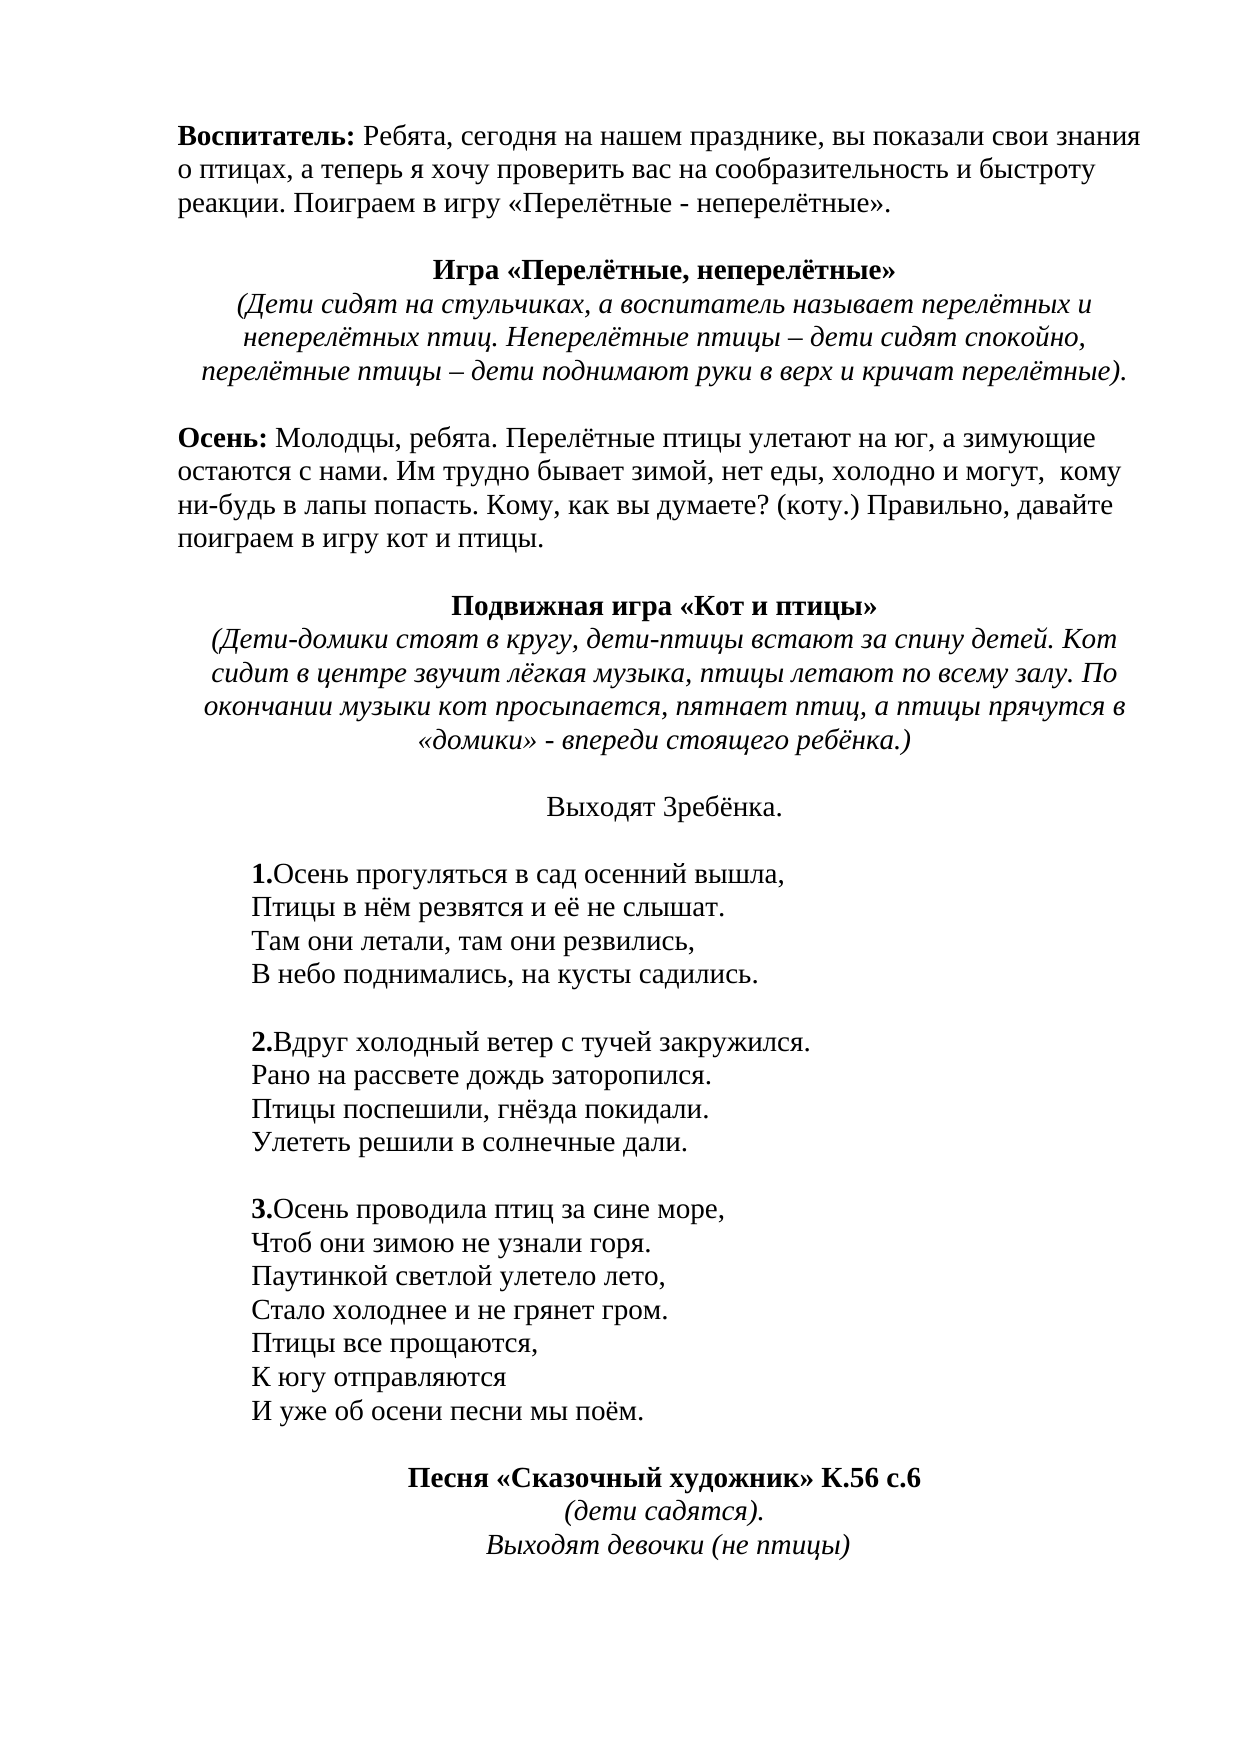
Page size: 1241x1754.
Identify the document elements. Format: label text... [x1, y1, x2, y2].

text Птицы в нём резвятся и её не слышат. [177, 889, 1152, 923]
text Игра «Перелётные, неперелётные» [177, 252, 1152, 286]
text Осень: Молодцы, ребята. Перелётные птицы улетают на юг, а зимующие остаются с нами. Им трудно бывает зимой, нет еды, холодно и могут, кому ни-будь в лапы попасть. Кому, как вы думаете? (коту.) Правильно, давайте поиграем в игру кот и птицы. [177, 420, 1152, 554]
text Песня «Сказочный художник» К.56 с.6 [177, 1460, 1152, 1493]
text Воспитатель: Ребята, сегодня на нашем празднике, вы показали свои знания о птицах, а теперь я хочу проверить вас на сообразительность и быстроту реакции. Поиграем в игру «Перелётные - неперелётные». [177, 118, 1152, 219]
text Птицы все прощаются, [177, 1326, 1152, 1359]
text Выходят девочки (не птицы) [177, 1527, 1152, 1560]
text В небо поднимались, на кусты садились. [177, 957, 1152, 990]
text Выходят 3ребёнка. [177, 789, 1152, 822]
text Паутинкой светлой улетело лето, [177, 1258, 1152, 1292]
text И уже об осени песни мы поём. [177, 1393, 1152, 1426]
text Чтоб они зимою не узнали горя. [177, 1225, 1152, 1258]
text (Дети сидят на стульчиках, а воспитатель называет перелётных и неперелётных птиц. Неперелётные птицы – дети сидят спокойно, перелётные птицы – дети поднимают руки в верх и кричат перелётные). [177, 286, 1152, 386]
text К югу отправляются [177, 1359, 1152, 1393]
text 3.Осень проводила птиц за сине море, [177, 1191, 1152, 1225]
text Птицы поспешили, гнёзда покидали. [177, 1091, 1152, 1124]
text 2.Вдруг холодный ветер с тучей закружился. [177, 1024, 1152, 1057]
text (дети садятся). [177, 1493, 1152, 1527]
text (Дети-домики стоят в кругу, дети-птицы встают за спину детей. Кот сидит в центре звучит лёгкая музыка, птицы летают по всему залу. По окончании музыки кот просыпается, пятнает птиц, а птицы прячутся в «домики» - впереди стоящего ребёнка.) [177, 621, 1152, 755]
text Улететь решили в солнечные дали. [177, 1124, 1152, 1158]
text Рано на рассвете дождь заторопился. [177, 1057, 1152, 1091]
text Подвижная игра «Кот и птицы» [177, 588, 1152, 621]
text Там они летали, там они резвились, [177, 923, 1152, 957]
text 1.Осень прогуляться в сад осенний вышла, [177, 856, 1152, 889]
text Стало холоднее и не грянет гром. [177, 1292, 1152, 1326]
